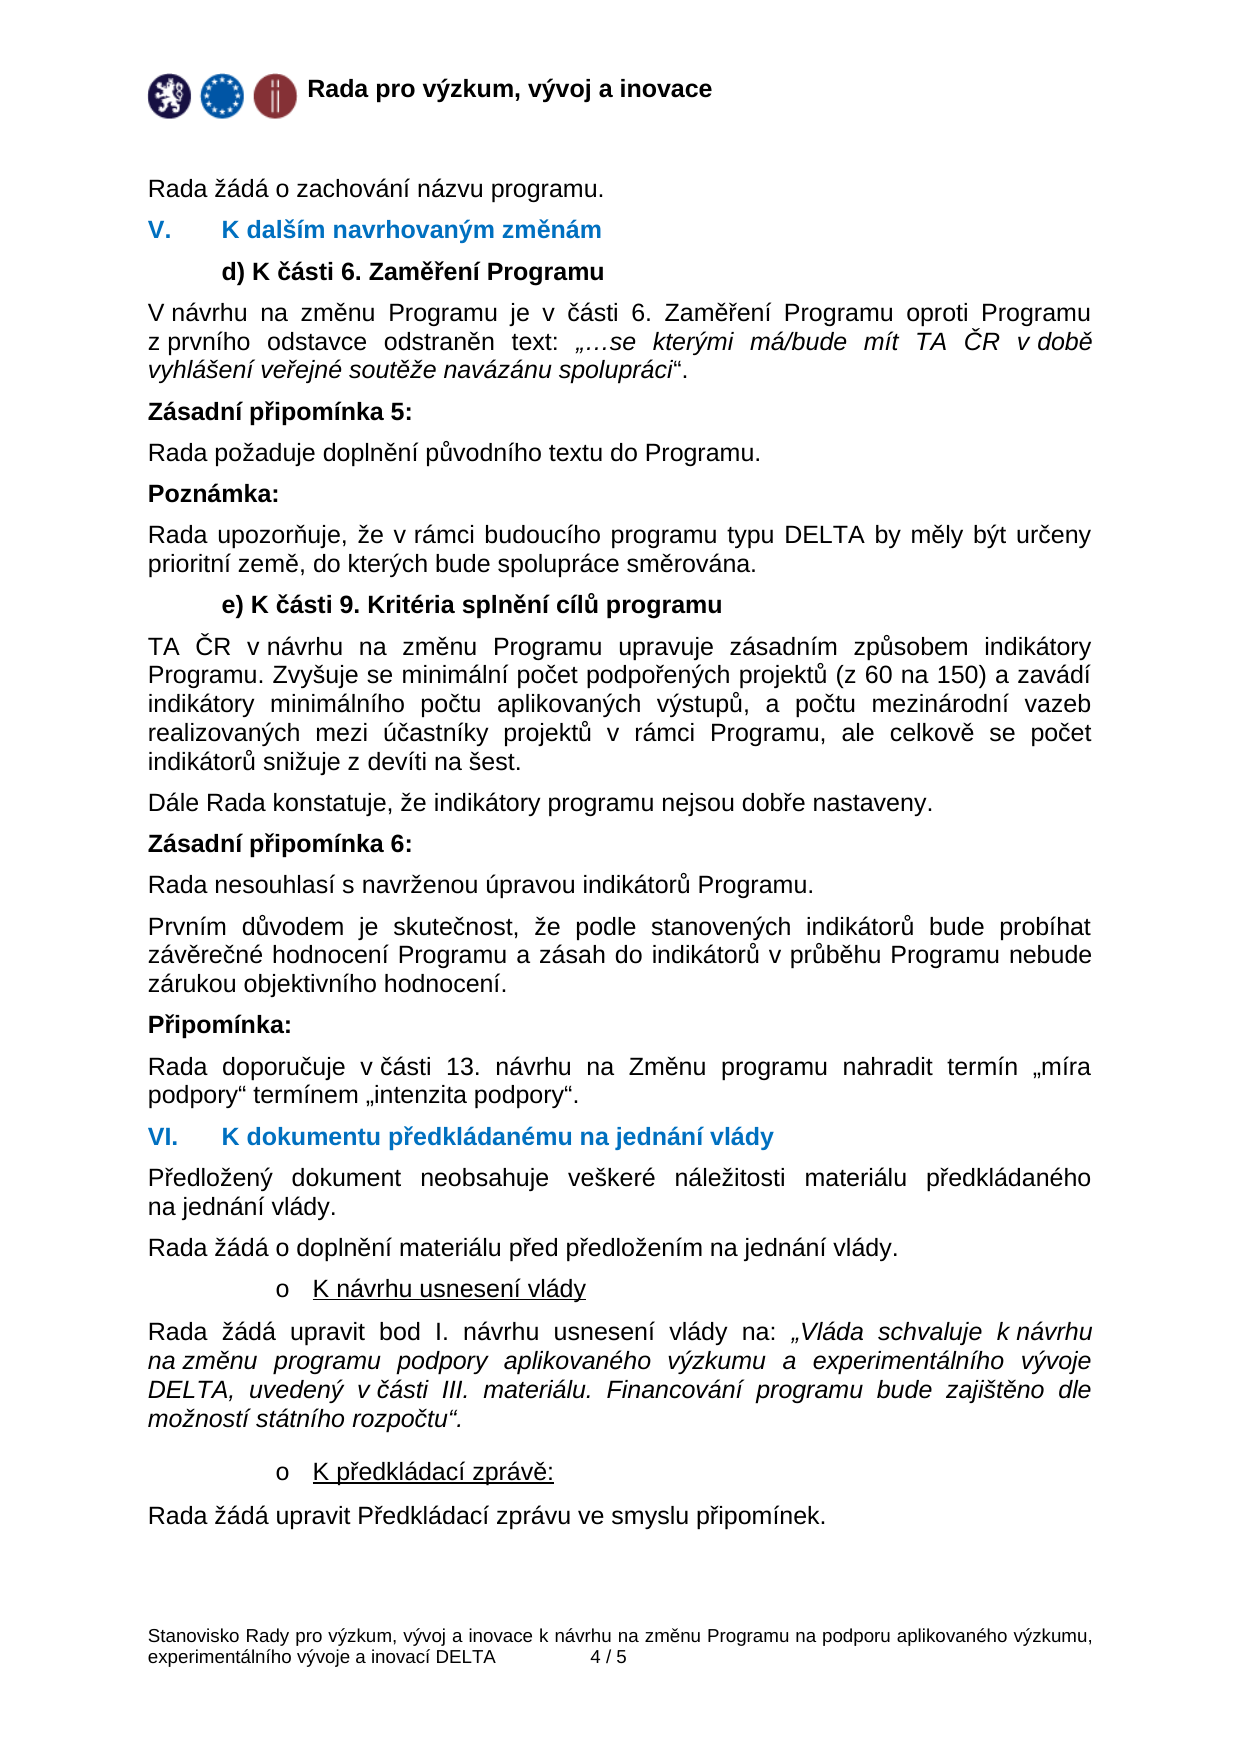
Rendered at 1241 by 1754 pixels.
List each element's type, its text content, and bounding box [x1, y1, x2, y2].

text Poznámka: [148, 479, 1093, 508]
text Připomínka: [148, 1010, 1093, 1039]
text V návrhu na změnu Programu je v části 6. Zaměření Programu oproti Programu z prvního odstavce odstraněn text: „…se kterými má/bude mít TA ČR v době vyhlášení veřejné soutěže navázánu spolupráci“. [148, 298, 1093, 384]
text Rada nesouhlasí s navrženou úpravou indikátorů Programu. [148, 870, 1093, 899]
text Rada žádá o zachování názvu programu. [148, 174, 1093, 203]
text Rada požaduje doplnění původního textu do Programu. [148, 438, 1093, 466]
text Dále Rada konstatuje, že indikátory programu nejsou dobře nastaveny. [148, 788, 1093, 816]
text V. K dalším navrhovaným změnám [148, 215, 1093, 244]
text Předložený dokument neobsahuje veškeré náležitosti materiálu předkládaného na jednání vlády. [148, 1163, 1093, 1220]
text Rada doporučuje v části 13. návrhu na Změnu programu nahradit termín „míra podpory“ termínem „intenzita podpory“. [148, 1051, 1093, 1109]
picture [147, 73, 298, 120]
text Zásadní připomínka 6: [148, 829, 1093, 858]
text Rada žádá upravit bod I. návrhu usnesení vlády na: „Vláda schvaluje k návrhu na změnu programu podpory aplikovaného výzkumu a experimentálního vývoje DELTA, uvedený v části III. materiálu. Financování programu bude zajištěno dle možností státního rozpočtu“. [148, 1317, 1093, 1432]
text VI. K dokumentu předkládanému na jednání vlády [148, 1121, 1093, 1150]
text Prvním důvodem je skutečnost, že podle stanovených indikátorů bude probíhat závěrečné hodnocení Programu a zásah do indikátorů v průběhu Programu nebude zárukou objektivního hodnocení. [148, 911, 1093, 998]
text Rada upozorňuje, že v rámci budoucího programu typu DELTA by měly být určeny prioritní země, do kterých bude spolupráce směrována. [148, 520, 1093, 578]
text Zásadní připomínka 5: [148, 396, 1093, 425]
text e) K části 9. Kritéria splnění cílů programu [148, 590, 1093, 619]
text Rada žádá o doplnění materiálu před předložením na jednání vlády. [148, 1233, 1093, 1261]
list K návrhu usnesení vlády [275, 1274, 1093, 1305]
text TA ČR v návrhu na změnu Programu upravuje zásadním způsobem indikátory Programu. Zvyšuje se minimální počet podpořených projektů (z 60 na 150) a zavádí indikátory minimálního počtu aplikovaných výstupů, a počtu mezinárodní vazeb realizovaných mezi účastníky projektů v rámci Programu, ale celkově se počet indikátorů snižuje z devíti na šest. [148, 631, 1093, 775]
list K předkládací zprávě: [275, 1457, 1093, 1488]
text d) K části 6. Zaměření Programu [148, 256, 1093, 285]
text Rada žádá upravit Předkládací zprávu ve smyslu připomínek. [148, 1501, 1093, 1529]
